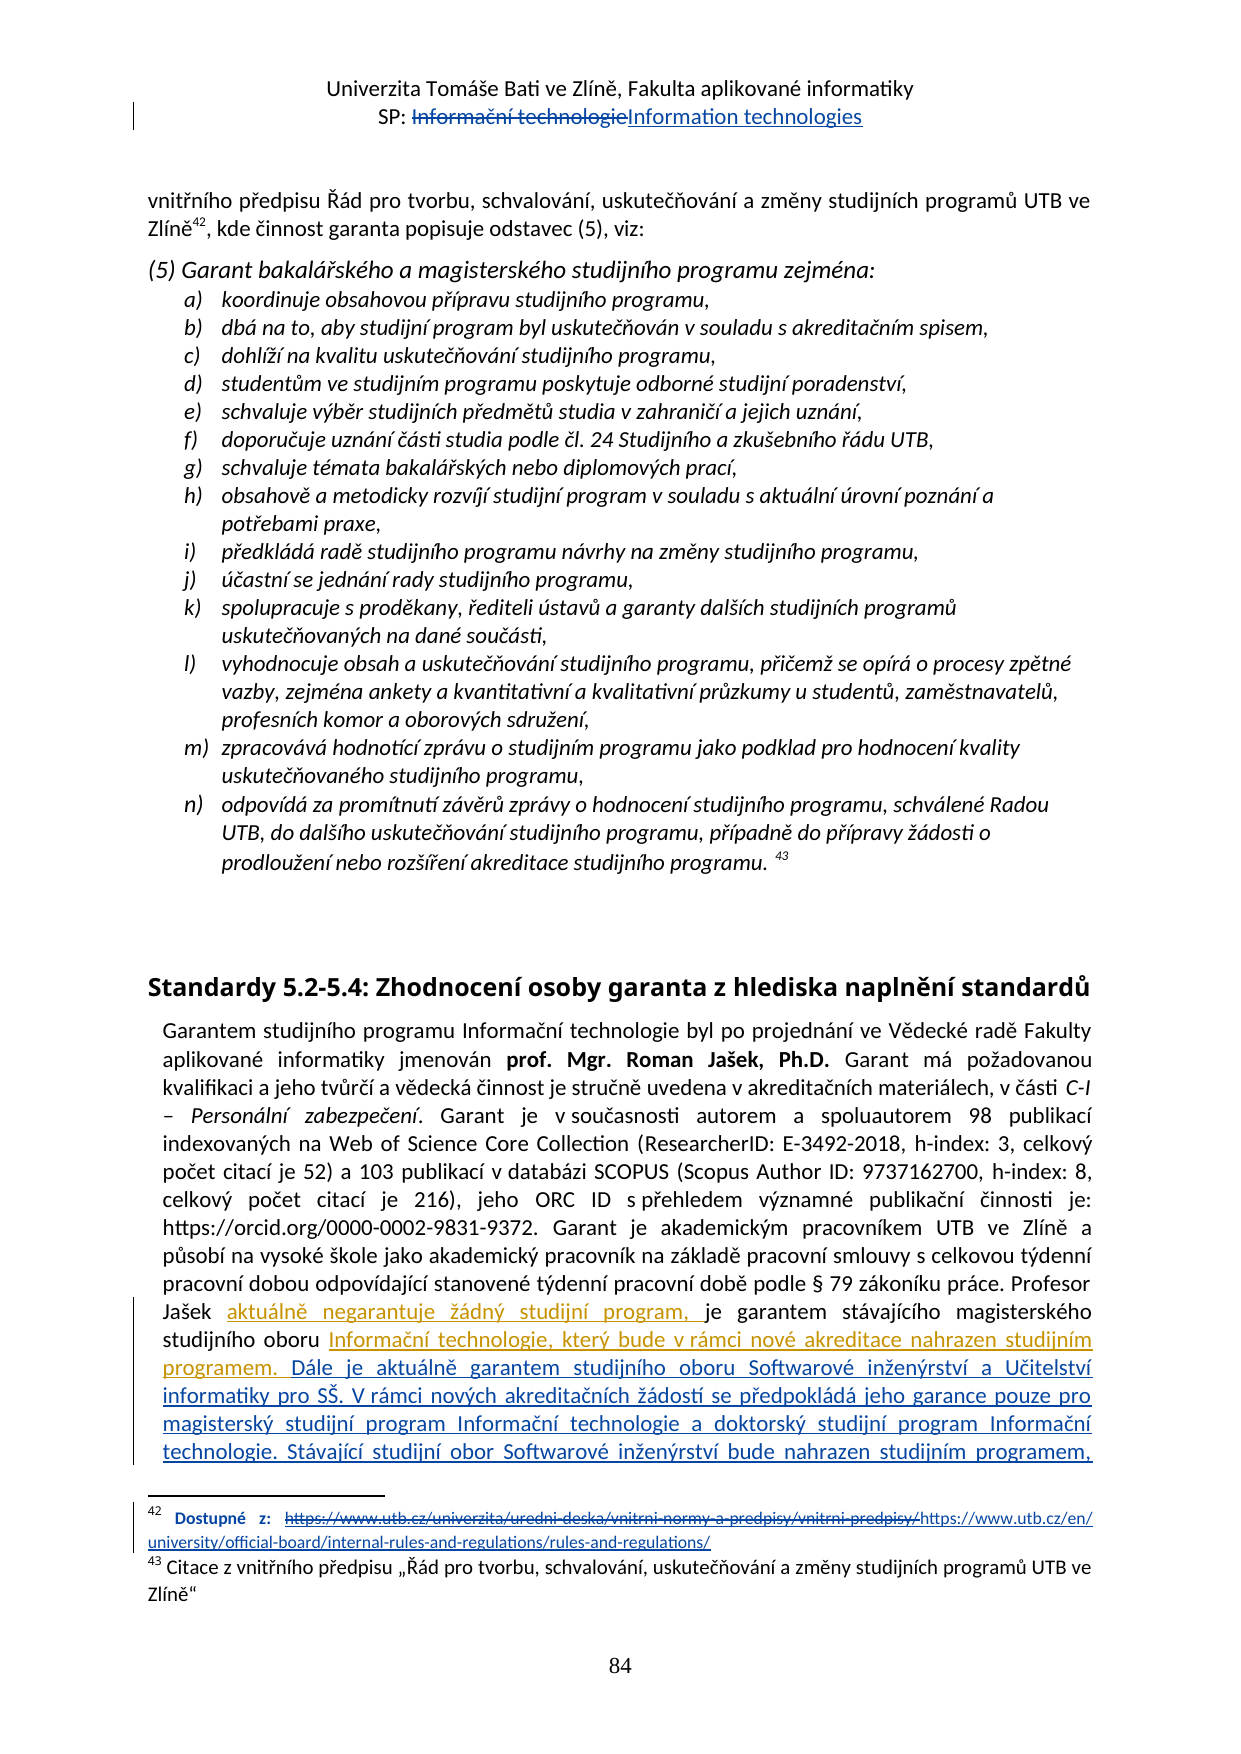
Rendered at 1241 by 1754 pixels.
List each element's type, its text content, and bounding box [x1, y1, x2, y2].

text (5) Garant bakalářského a magisterského studijního programu zejména: [148, 254, 1093, 285]
list předkládá radě studijního programu návrhy na změny studijního programu, [184, 537, 1093, 565]
list odpovídá za promítnutí závěrů zprávy o hodnocení studijního programu, schválené Radou UTB, do dalšího uskutečňování studijního programu, případně do přípravy žádosti o prodloužení nebo rozšíření akreditace studijního programu. [184, 789, 1093, 876]
list koordinuje obsahovou přípravu studijního programu, [184, 285, 1093, 313]
subtitle Standardy 5.2-5.4: Zhodnocení osoby garanta z hlediska naplnění standardů [148, 970, 1093, 1004]
list obsahově a metodicky rozvíjí studijní program v souladu s aktuální úrovní poznání a potřebami praxe, [184, 481, 1093, 537]
list účastní se jednání rady studijního programu, [184, 565, 1093, 593]
list dbá na to, aby studijní program byl uskutečňován v souladu s akreditačním spisem, [184, 313, 1093, 341]
list doporučuje uznání části studia podle čl. 24 Studijního a zkušebního řádu UTB, [184, 425, 1093, 453]
list dohlíží na kvalitu uskutečňování studijního programu, [184, 341, 1093, 369]
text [148, 186, 1093, 242]
list spolupracuje s proděkany, řediteli ústavů a garanty dalších studijních programů uskutečňovaných na dané součásti, [184, 593, 1093, 649]
list schvaluje témata bakalářských nebo diplomových prací, [184, 453, 1093, 481]
list vyhodnocuje obsah a uskutečňování studijního programu, přičemž se opírá o procesy zpětné vazby, zejména ankety a kvantitativní a kvalitativní průzkumy u studentů, zaměstnavatelů, profesních komor a oborových sdružení, [184, 649, 1093, 733]
list studentům ve studijním programu poskytuje odborné studijní poradenství, [184, 369, 1093, 397]
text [162, 1378, 1093, 1461]
list schvaluje výběr studijních předmětů studia v zahraničí a jejich uznání, [184, 397, 1093, 425]
list zpracovává hodnotící zprávu o studijním programu jako podklad pro hodnocení kvality uskutečňovaného studijního programu, [184, 733, 1093, 789]
